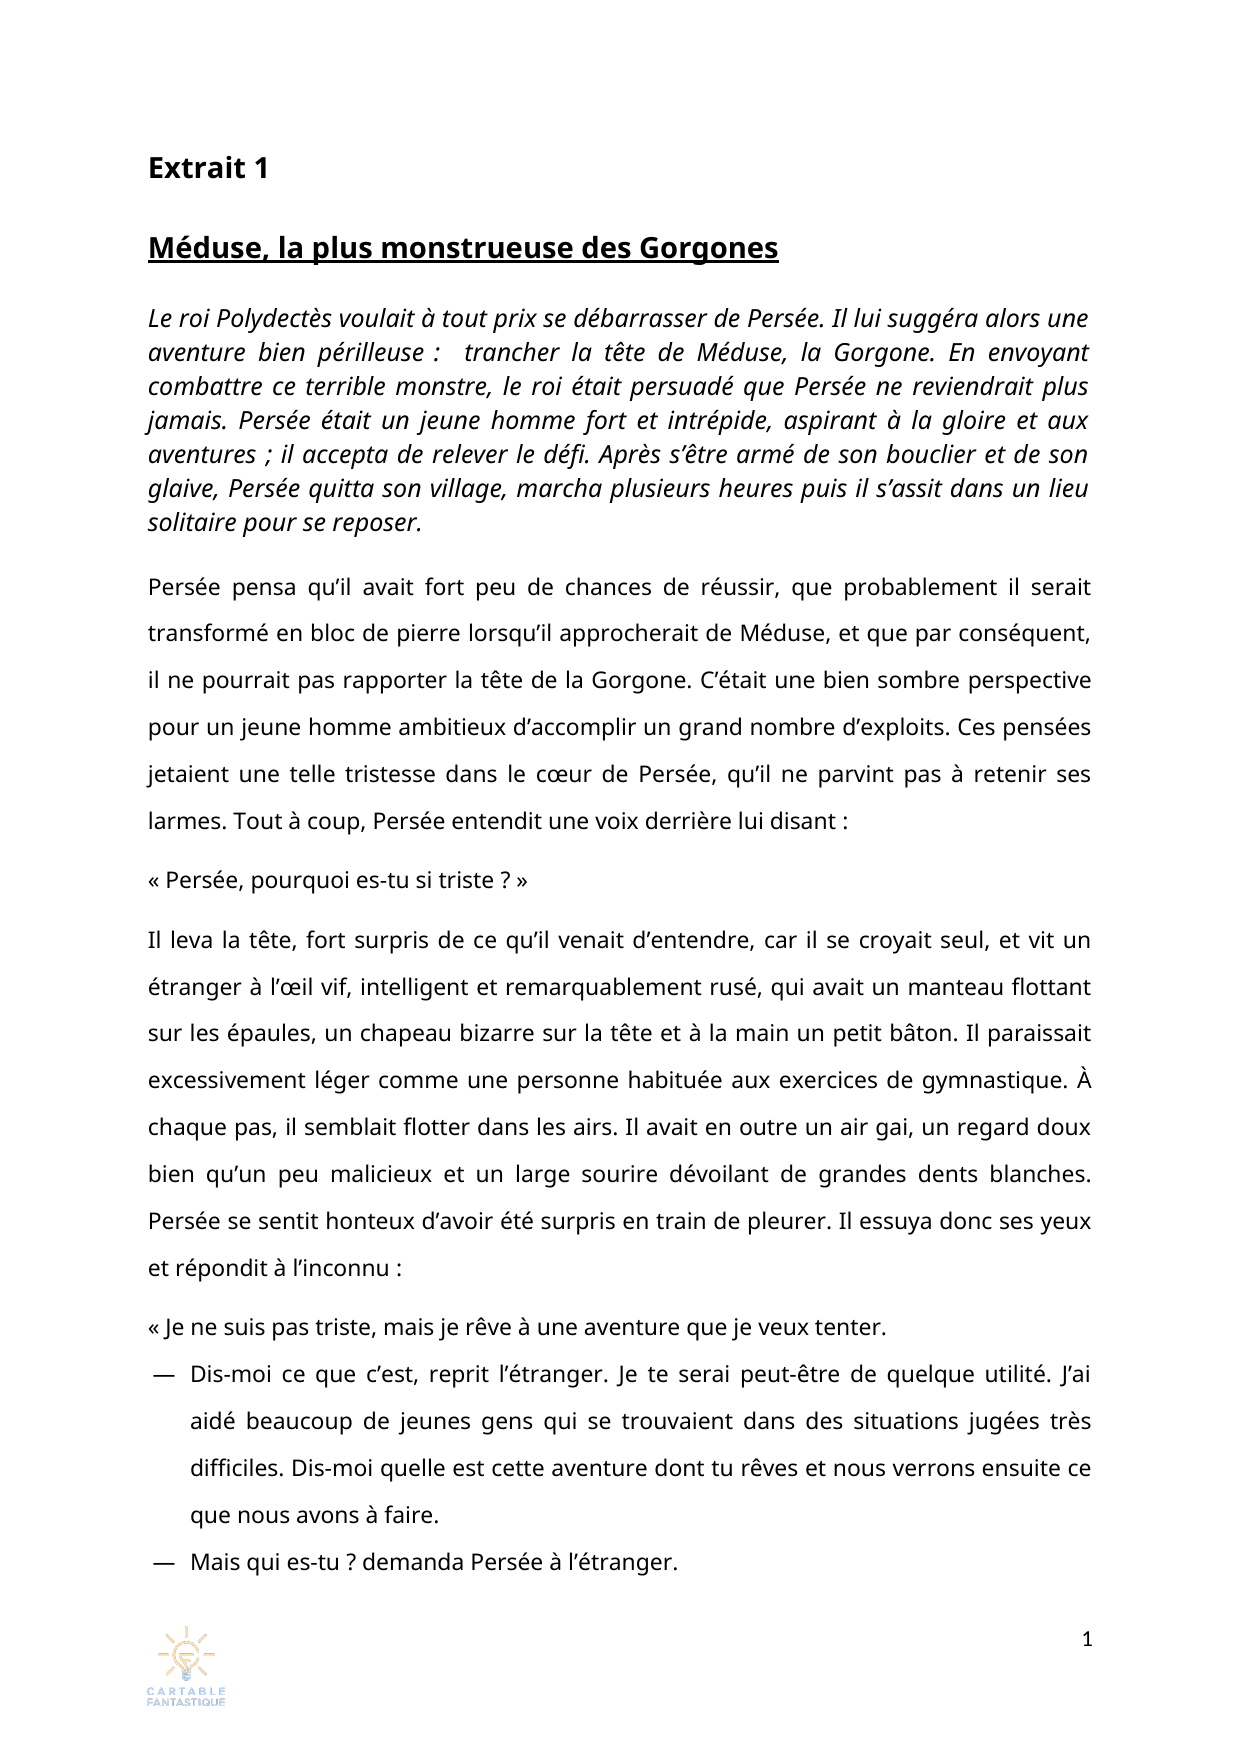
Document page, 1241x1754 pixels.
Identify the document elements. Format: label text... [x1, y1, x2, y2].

text Le roi Polydectès voulait à tout prix se débarrasser de Persée. Il lui suggéra alors une aventure bien périlleuse : trancher la tête de Méduse, la Gorgone. En envoyant combattre ce terrible monstre, le roi était persuadé que Persée ne reviendrait plus jamais. Persée était un jeune homme fort et intrépide, aspirant à la gloire et aux aventures ; il accepta de relever le défi. Après s’être armé de son bouclier et de son glaive, Persée quitta son village, marcha plusieurs heures puis il s’assit dans un lieu solitaire pour se reposer. [148, 301, 1093, 539]
picture [147, 1626, 225, 1706]
text Persée pensa qu’il avait fort peu de chances de réussir, que probablement il serait transformé en bloc de pierre lorsqu’il approcherait de Méduse, et que par conséquent, il ne pourrait pas rapporter la tête de la Gorgone. C’était une bien sombre perspective pour un jeune homme ambitieux d’accomplir un grand nombre d’exploits. Ces pensées jetaient une telle tristesse dans le cœur de Persée, qu’il ne parvint pas à retenir ses larmes. Tout à coup, Persée entendit une voix derrière lui disant : [148, 570, 1093, 836]
text Méduse, la plus monstrueuse des Gorgones [148, 227, 1093, 267]
text Extrait 1 [148, 148, 1093, 187]
text Il leva la tête, fort surpris de ce qu’il venait d’entendre, car il se croyait seul, et vit un étranger à l’œil vif, intelligent et remarquablement rusé, qui avait un manteau flottant sur les épaules, un chapeau bizarre sur la tête et à la main un petit bâton. Il paraissait excessivement léger comme une personne habituée aux exercices de gymnastique. À chaque pas, il semblait flotter dans les airs. Il avait en outre un air gai, un regard doux bien qu’un peu malicieux et un large sourire dévoilant de grandes dents blanches. Persée se sentit honteux d’avoir été surpris en train de pleurer. Il essuya donc ses yeux et répondit à l’inconnu : [148, 923, 1093, 1283]
list Dis-moi ce que c’est, reprit l’étranger. Je te serai peut-être de quelque utilité. J’ai aidé beaucoup de jeunes gens qui se trouvaient dans des situations jugées très difficiles. Dis-moi quelle est cette aventure dont tu rêves et nous verrons ensuite ce que nous avons à faire. [152, 1358, 1093, 1530]
list Mais qui es-tu ? demanda Persée à l’étranger. [152, 1545, 1093, 1577]
text « Je ne suis pas triste, mais je rêve à une aventure que je veux tenter. [148, 1311, 1093, 1342]
text « Persée, pourquoi es-tu si triste ? » [148, 864, 1093, 895]
